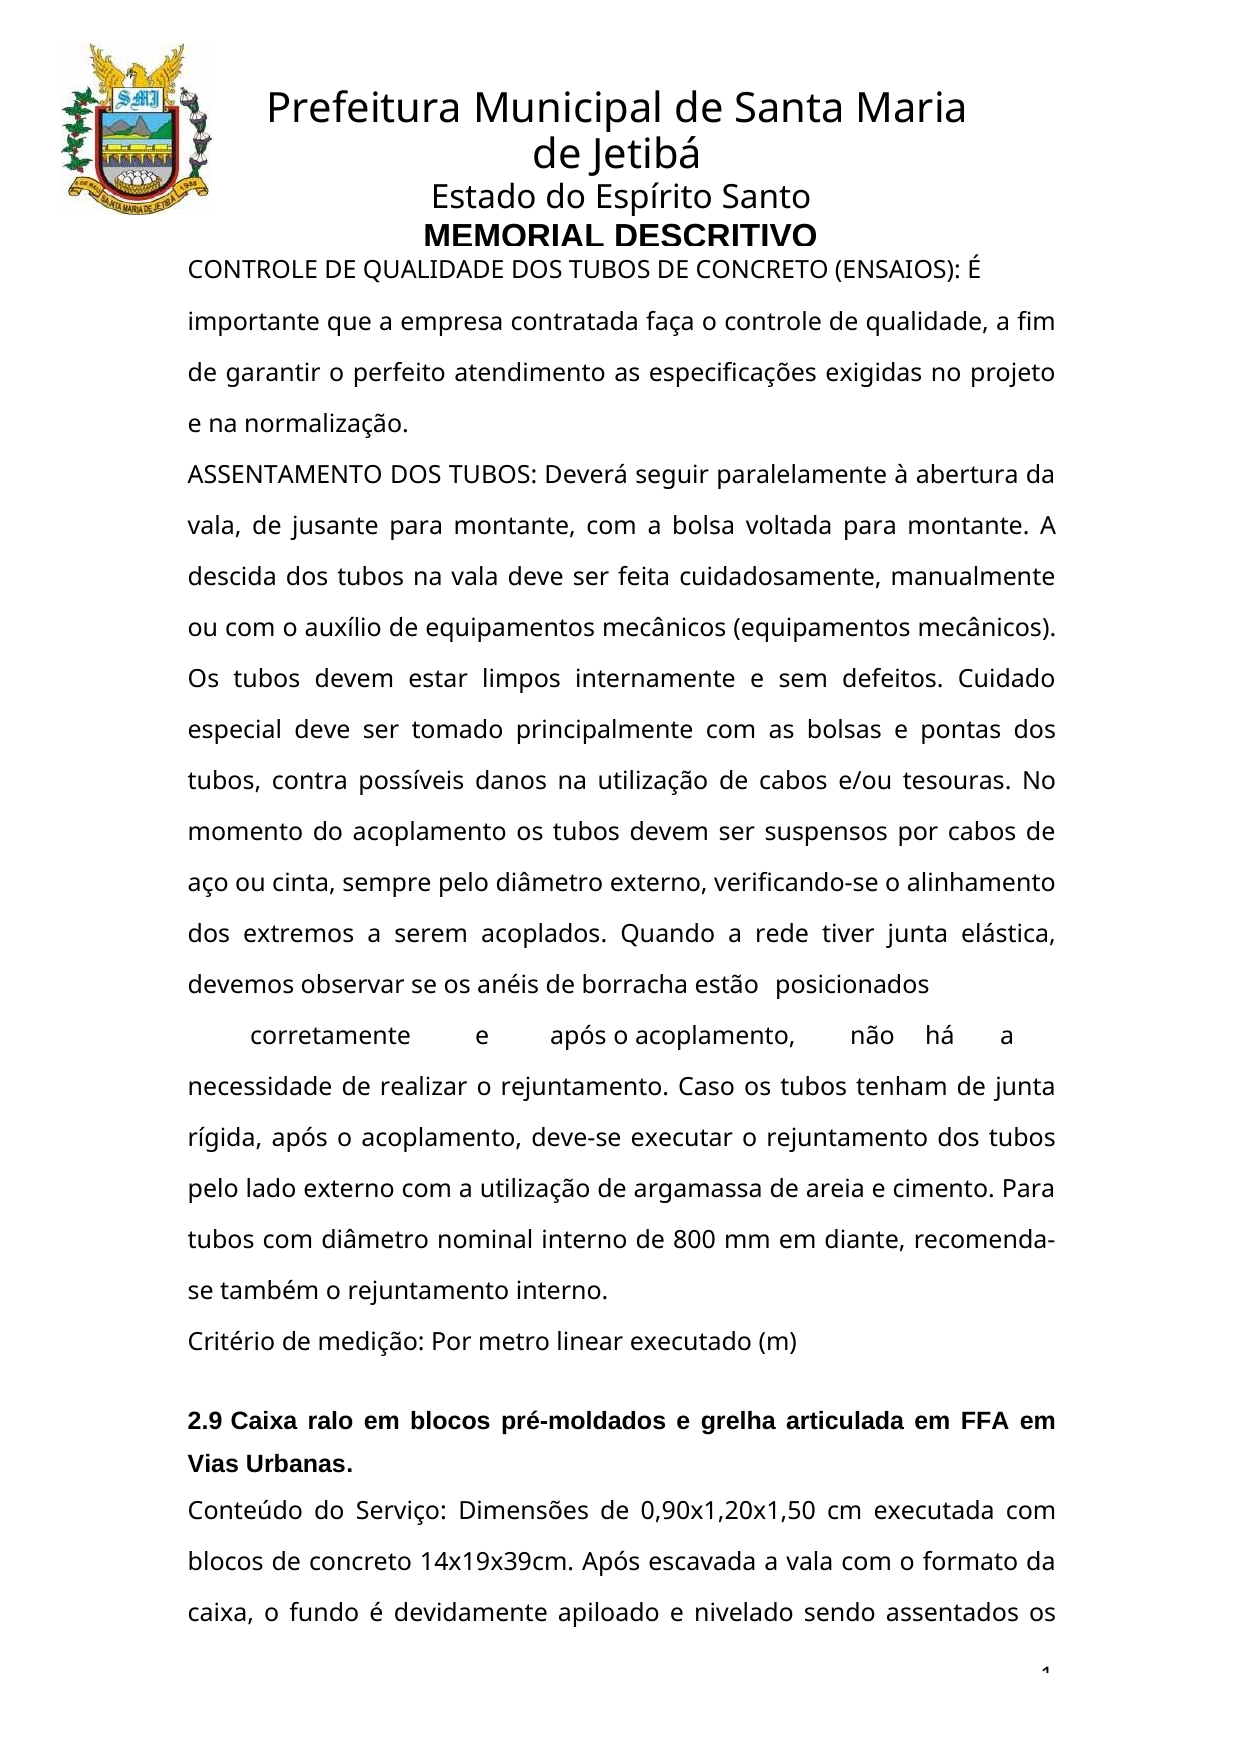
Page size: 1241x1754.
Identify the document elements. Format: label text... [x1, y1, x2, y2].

text importante que a empresa contratada faça o controle de qualidade, a fim de garantir o perfeito atendimento as especificações exigidas no projeto e na normalização. [187, 303, 1057, 439]
text ASSENTAMENTO DOS TUBOS: Deverá seguir paralelamente à abertura da vala, de jusante para montante, com a bolsa voltada para montante. A descida dos tubos na vala deve ser feita cuidadosamente, manualmente ou com o auxílio de equipamentos mecânicos (equipamentos mecânicos). Os tubos devem estar limpos internamente e sem defeitos. Cuidado especial deve ser tomado principalmente com as bolsas e pontas dos tubos, contra possíveis danos na utilização de cabos e/ou tesouras. No momento do acoplamento os tubos devem ser suspensos por cabos de aço ou cinta, sempre pelo diâmetro externo, verificando-se o alinhamento dos extremos a serem acoplados. Quando a rede tiver junta elástica, devemos observar se os anéis de borracha estão posicionados corretamente e após o acoplamento, não há a necessidade de realizar o rejuntamento. Caso os tubos tenham de junta rígida, após o acoplamento, deve-se executar o rejuntamento dos tubos pelo lado externo com a utilização de argamassa de areia e cimento. Para tubos com diâmetro nominal interno de 800 mm em diante, recomenda-se também o rejuntamento interno. [187, 456, 1057, 1307]
text CONTROLE DE QUALIDADE DOS TUBOS DE CONCRETO (ENSAIOS): É [187, 252, 1057, 286]
picture [61, 43, 212, 215]
subtitle Caixa ralo em blocos pré-moldados e grelha articulada em FFA em Vias Urbanas. [187, 1406, 1057, 1478]
text Critério de medição: Por metro linear executado (m) [187, 1324, 1057, 1358]
